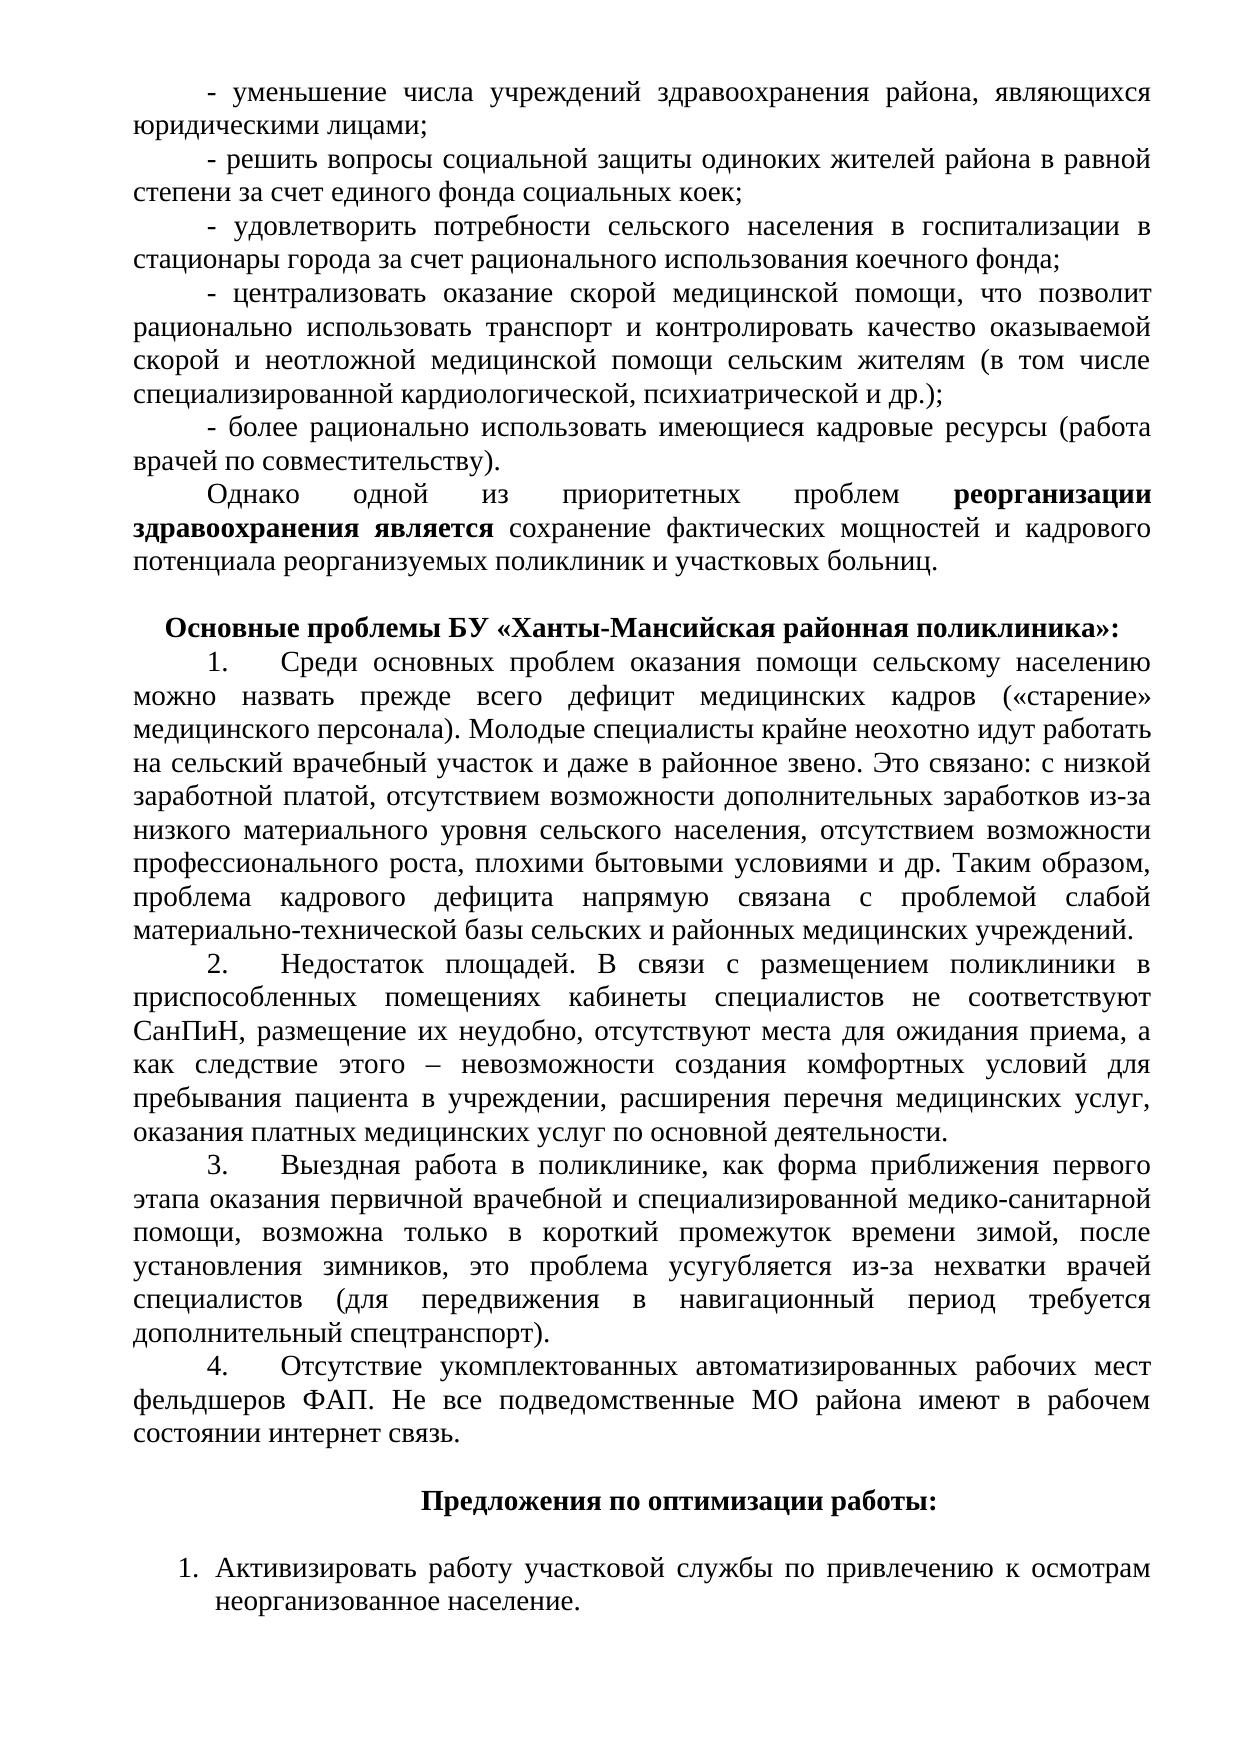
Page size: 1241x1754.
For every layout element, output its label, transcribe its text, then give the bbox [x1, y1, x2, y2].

text Основные проблемы БУ «Ханты-Мансийская районная поликлиника»: [133, 611, 1152, 644]
list Отсутствие укомплектованных автоматизированных рабочих мест фельдшеров ФАП. Не все подведомственные МО района имеют в рабочем состоянии интернет связь. [133, 1348, 1152, 1449]
text Однако одной из приоритетных проблем реорганизации здравоохранения является сохранение фактических мощностей и кадрового потенциала реорганизуемых поликлиник и участковых больниц. [133, 476, 1152, 577]
text - уменьшение числа учреждений здравоохранения района, являющихся юридическими лицами; [133, 74, 1152, 141]
list Среди основных проблем оказания помощи сельскому населению можно назвать прежде всего дефицит медицинских кадров («старение» медицинского персонала). Молодые специалисты крайне неохотно идут работать на сельский врачебный участок и даже в районное звено. Это связано: с низкой заработной платой, отсутствием возможности дополнительных заработков из-за низкого материального уровня сельского населения, отсутствием возможности профессионального роста, плохими бытовыми условиями и др. Таким образом, проблема кадрового дефицита напрямую связана с проблемой слабой материально-технической базы сельских и районных медицинских учреждений. [133, 644, 1152, 946]
text - решить вопросы социальной защиты одиноких жителей района в равной степени за счет единого фонда социальных коек; [133, 141, 1152, 208]
list Недостаток площадей. В связи с размещением поликлиники в приспособленных помещениях кабинеты специалистов не соответствуют СанПиН, размещение их неудобно, отсутствуют места для ожидания приема, а как следствие этого – невозможности создания комфортных условий для пребывания пациента в учреждении, расширения перечня медицинских услуг, оказания платных медицинских услуг по основной деятельности. [133, 946, 1152, 1147]
list Выездная работа в поликлинике, как форма приближения первого этапа оказания первичной врачебной и специализированной медико-санитарной помощи, возможна только в короткий промежуток времени зимой, после установления зимников, это проблема усугубляется из-за нехватки врачей специалистов (для передвижения в навигационный период требуется дополнительный спецтранспорт). [133, 1147, 1152, 1348]
list Активизировать работу участковой службы по привлечению к осмотрам неорганизованное население. [177, 1550, 1152, 1617]
text - более рационально использовать имеющиеся кадровые ресурсы (работа врачей по совместительству). [133, 409, 1152, 476]
text - удовлетворить потребности сельского населения в госпитализации в стационары города за счет рационального использования коечного фонда; [133, 208, 1152, 275]
text - централизовать оказание скорой медицинской помощи, что позволит рационально использовать транспорт и контролировать качество оказываемой скорой и неотложной медицинской помощи сельским жителям (в том числе специализированной кардиологической, психиатрической и др.); [133, 275, 1152, 409]
text Предложения по оптимизации работы: [133, 1483, 1152, 1516]
